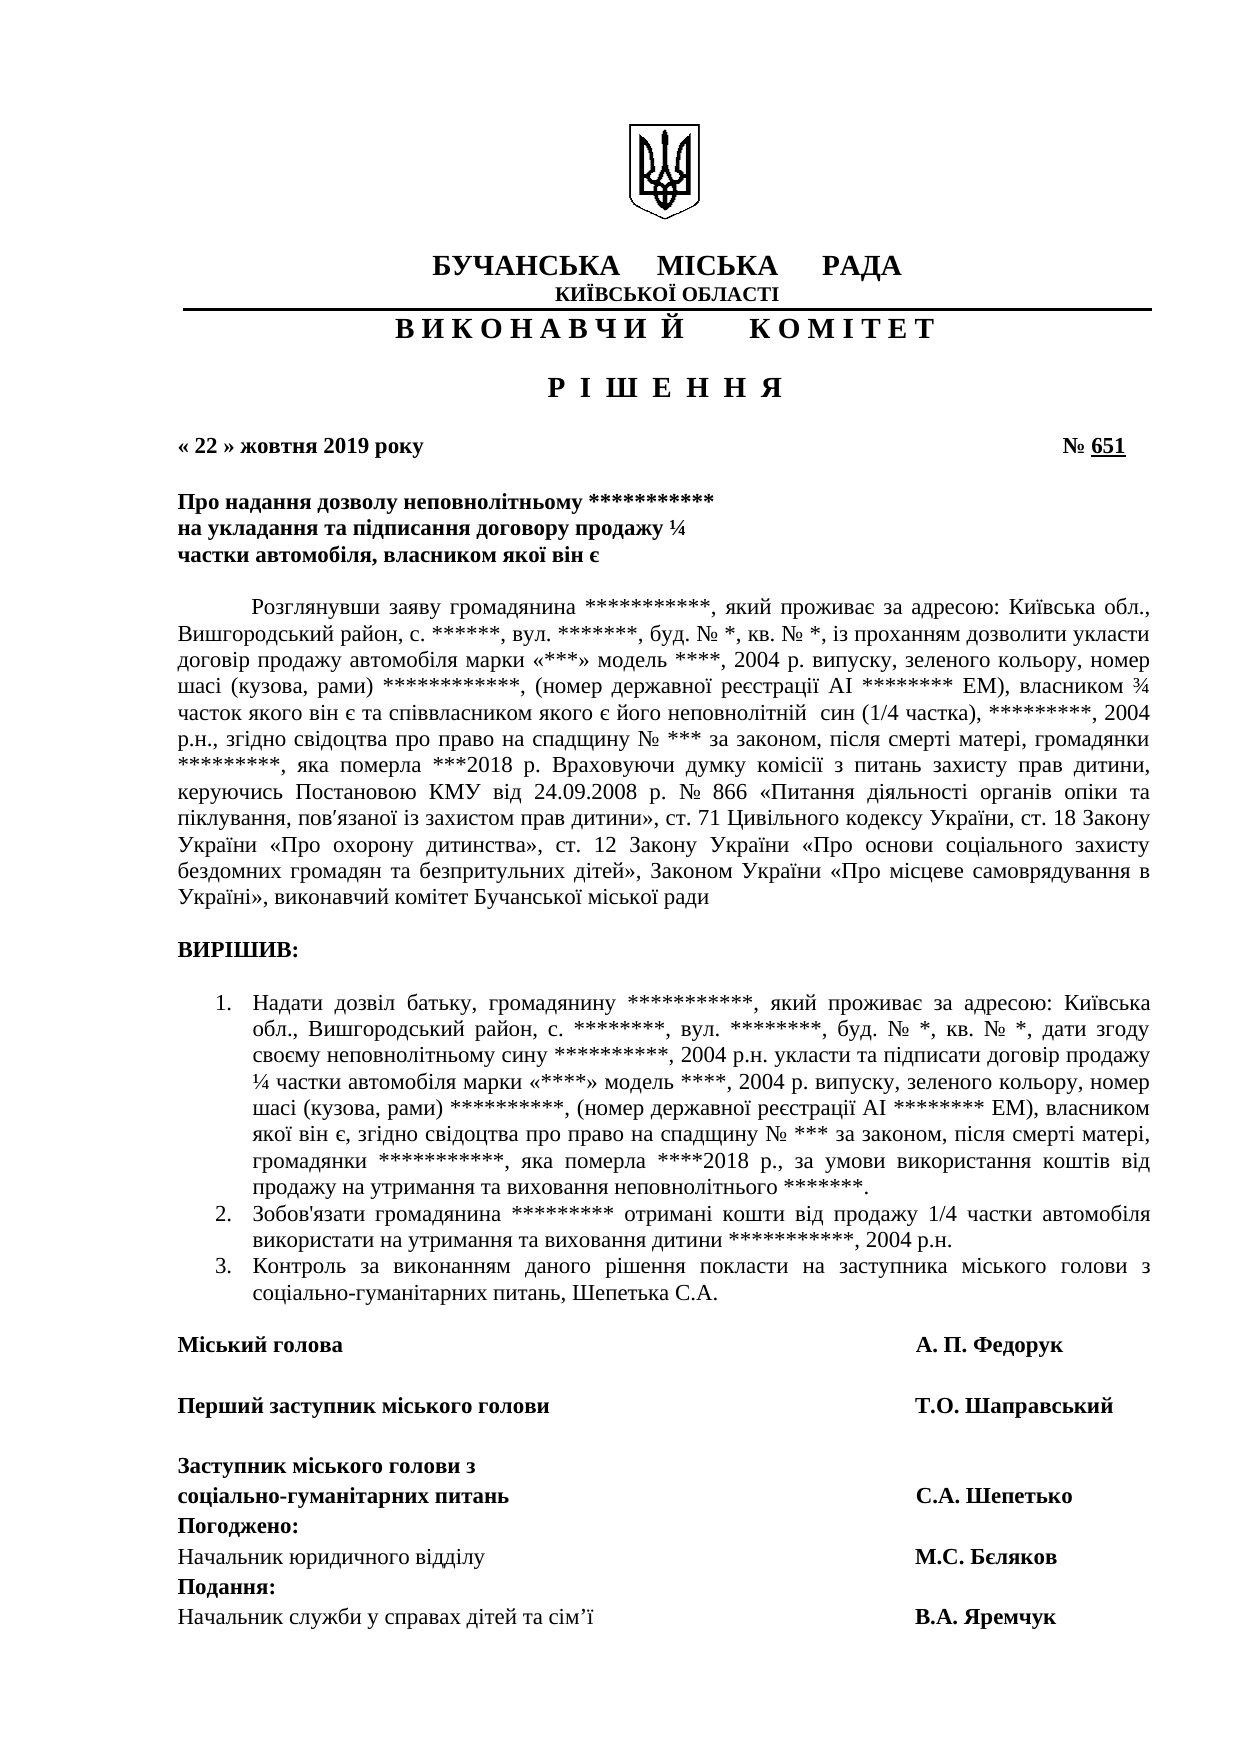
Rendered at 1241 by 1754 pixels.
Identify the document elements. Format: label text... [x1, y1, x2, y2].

list Надати дозвіл батьку, громадянину ***********, який проживає за адресою: Київська обл., Вишгородський район, с. ********, вул. ********, буд. № *, кв. № *, дати згоду своєму неповнолітньому сину **********, 2004 р.н. укласти та підписати договір продажу ¼ частки автомобіля марки «****» модель ****, 2004 р. випуску, зеленого кольору, номер шасі (кузова, рами) **********, (номер державної реєстрації АІ ******** EM), власником якої він є, згідно свідоцтва про право на спадщину № *** за законом, після смерті матері, громадянки ***********, яка померла ****2018 р., за умови використання коштів від продажу на утримання та виховання неповнолітнього *******. [215, 989, 1152, 1199]
text Заступник міського голови з [177, 1452, 1152, 1478]
text Начальник юридичного відділу М.С. Бєляков [177, 1543, 1152, 1569]
text Погоджено: [177, 1513, 1152, 1539]
text Подання: [177, 1573, 1152, 1599]
text КИЇВСЬКОЇ ОБЛАСТІ [183, 282, 1152, 308]
text ВИРІШИВ: [177, 936, 1152, 962]
text Міський голова А. П. Федорук [177, 1331, 1152, 1358]
text « 22 » жовтня 2019 року № 651 [177, 432, 1152, 459]
text Перший заступник міського голови Т.О. Шаправський [177, 1392, 1152, 1418]
text Розглянувши заяву громадянина ***********, який проживає за адресою: Київська обл., Вишгородський район, с. ******, вул. *******, буд. № *, кв. № *, із проханням дозволити укласти договір продажу автомобіля марки «***» модель ****, 2004 р. випуску, зеленого кольору, номер шасі (кузова, рами) ************, (номер державної реєстрації АІ ******** EM), власником ¾ часток якого він є та співвласником якого є його неповнолітній син (1/4 частка), *********, 2004 р.н., згідно свідоцтва про право на спадщину № *** за законом, після смерті матері, громадянки *********, яка померла ***2018 р. Враховуючи думку комісії з питань захисту прав дитини, керуючись Постановою КМУ від 24.09.2008 р. № 866 «Питання діяльності органів опіки та піклування, пов′язаної із захистом прав дитини», ст. 71 Цивільного кодексу України, ст. 18 Закону України «Про охорону дитинства», ст. 12 Закону України «Про основи соціального захисту бездомних громадян та безпритульних дітей», Законом України «Про місцеве самоврядування в Україні», виконавчий комітет Бучанської міської ради [177, 593, 1152, 910]
list Контроль за виконанням даного рішення покласти на заступника міського голови з соціально-гуманітарних питань, Шепетька С.А. [215, 1252, 1152, 1305]
text БУЧАНСЬКА МІСЬКА РАДА [183, 248, 1152, 282]
text соціально-гуманітарних питань С.А. Шепетько [177, 1482, 1152, 1509]
text Р І Ш Е Н Н Я [177, 370, 1152, 403]
list Зобов'язати громадянина ********* отримані кошти від продажу 1/4 частки автомобіля використати на утримання та виховання дитини ***********, 2004 р.н. [215, 1199, 1152, 1252]
text В И К О Н А В Ч И Й К О М І Т Е Т [177, 311, 1152, 345]
text Начальник служби у справах дітей та сім’ї В.А. Яремчук [177, 1603, 1152, 1629]
text Про надання дозволу неповнолітньому *********** на укладання та підписання договору продажу ¼ частки автомобіля, власником якої він є [177, 488, 738, 567]
